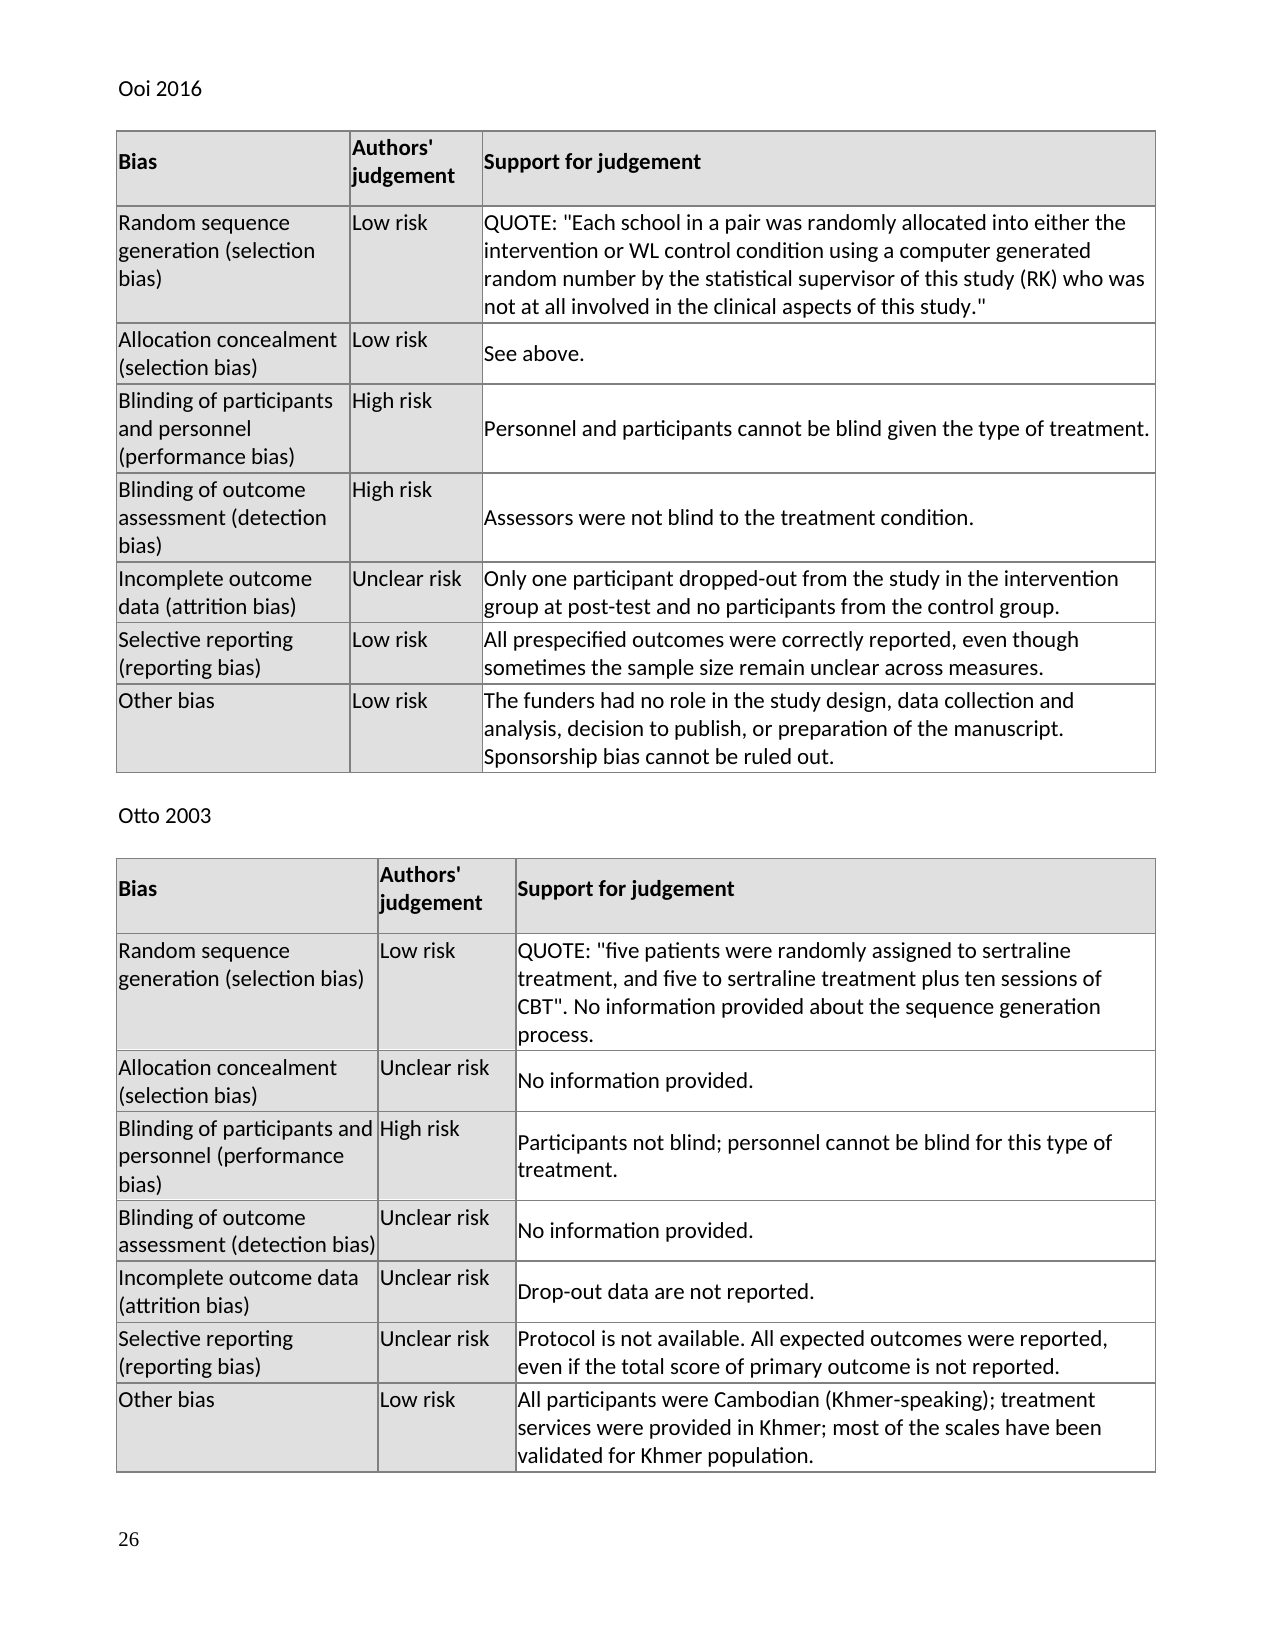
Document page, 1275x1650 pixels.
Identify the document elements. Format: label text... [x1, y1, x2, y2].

table_cell The funders had no role in the study design, data collection and analysis, decision to publish, or preparation of the manuscript. Sponsorship bias cannot be ruled out. [483, 685, 1155, 772]
table_cell Personnel and participants cannot be blind given the type of treatment. [483, 385, 1155, 472]
table_cell Low risk [351, 685, 482, 772]
table_cell Random sequence generation (selection bias) [117, 934, 377, 1049]
table_header Authors' judgement [351, 132, 482, 205]
table_cell Low risk [351, 623, 482, 683]
table_cell Low risk [379, 934, 515, 1049]
table_cell No information provided. [517, 1051, 1155, 1111]
table_cell Unclear risk [379, 1201, 515, 1260]
table_header Support for judgement [483, 132, 1155, 205]
table_header Bias [117, 859, 377, 933]
table_cell QUOTE: "Each school in a pair was randomly allocated into either the intervention or WL control condition using a computer generated random number by the statistical supervisor of this study (RK) who was not at all involved in the clinical aspects of this study." [483, 207, 1155, 322]
table_cell All participants were Cambodian (Khmer-speaking); treatment services were provided in Khmer; most of the scales have been validated for Khmer population. [517, 1384, 1155, 1471]
table_cell See above. [483, 324, 1155, 383]
table_cell Unclear risk [379, 1051, 515, 1111]
table_cell Allocation concealment (selection bias) [117, 324, 349, 383]
table_cell Unclear risk [379, 1323, 515, 1382]
table_cell Selective reporting (reporting bias) [117, 1323, 377, 1382]
table_cell No information provided. [517, 1201, 1155, 1260]
table_header Bias [117, 132, 349, 205]
table_cell High risk [351, 385, 482, 472]
table_cell Low risk [351, 207, 482, 322]
table_cell Only one participant dropped-out from the study in the intervention group at post-test and no participants from the control group. [483, 563, 1155, 622]
table_cell Drop-out data are not reported. [517, 1262, 1155, 1321]
table_cell Low risk [351, 324, 482, 383]
table_header Support for judgement [517, 859, 1155, 933]
table_cell Blinding of participants and personnel (performance bias) [117, 385, 349, 472]
table_cell Blinding of outcome assessment (detection bias) [117, 1201, 377, 1260]
table_cell High risk [379, 1112, 515, 1199]
table_cell Other bias [117, 685, 349, 772]
table_cell Other bias [117, 1384, 377, 1471]
table_cell All prespecified outcomes were correctly reported, even though sometimes the sample size remain unclear across measures. [483, 623, 1155, 683]
table_cell Selective reporting (reporting bias) [117, 623, 349, 683]
text Ooi 2016 [118, 74, 1157, 102]
table_cell Unclear risk [351, 563, 482, 622]
table_cell Allocation concealment (selection bias) [117, 1051, 377, 1111]
table_cell Low risk [379, 1384, 515, 1471]
table_header Authors' judgement [379, 859, 515, 933]
table_cell Incomplete outcome data (attrition bias) [117, 1262, 377, 1321]
table_cell Blinding of participants and personnel (performance bias) [117, 1112, 377, 1199]
table_cell Protocol is not available. All expected outcomes were reported, even if the total score of primary outcome is not reported. [517, 1323, 1155, 1382]
table_cell Participants not blind; personnel cannot be blind for this type of treatment. [517, 1112, 1155, 1199]
table_cell Incomplete outcome data (attrition bias) [117, 563, 349, 622]
table_cell Random sequence generation (selection bias) [117, 207, 349, 322]
text Otto 2003 [118, 801, 1157, 829]
table_cell High risk [351, 474, 482, 561]
table_cell Assessors were not blind to the treatment condition. [483, 474, 1155, 561]
table_cell Blinding of outcome assessment (detection bias) [117, 474, 349, 561]
table_cell Unclear risk [379, 1262, 515, 1321]
table_cell QUOTE: "five patients were randomly assigned to sertraline treatment, and five to sertraline treatment plus ten sessions of CBT". No information provided about the sequence generation process. [517, 934, 1155, 1049]
